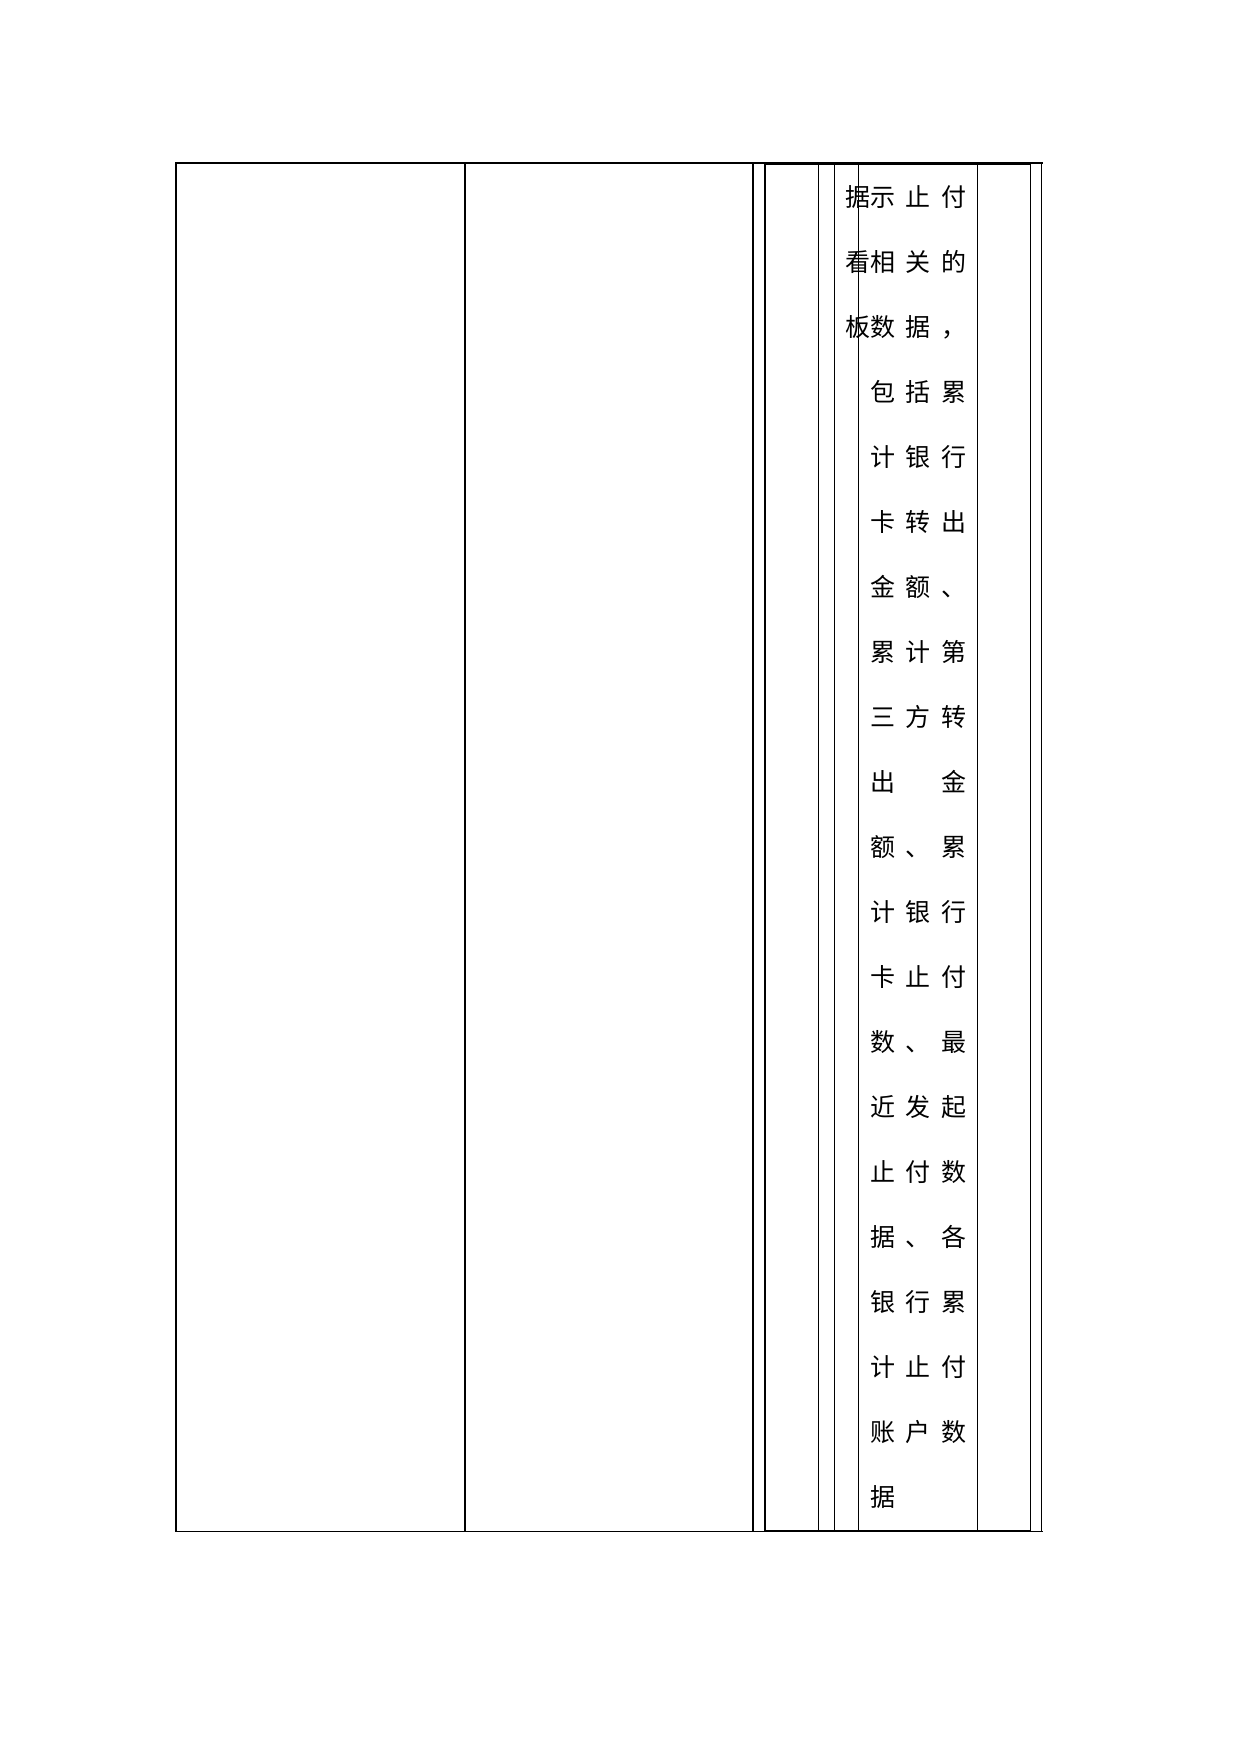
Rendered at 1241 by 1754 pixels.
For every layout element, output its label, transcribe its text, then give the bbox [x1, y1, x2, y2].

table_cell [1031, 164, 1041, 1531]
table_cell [859, 165, 977, 1530]
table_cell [766, 165, 818, 1530]
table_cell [978, 165, 1030, 1530]
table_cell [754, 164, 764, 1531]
table_cell 1 [177, 164, 464, 1531]
table_cell [466, 164, 752, 1531]
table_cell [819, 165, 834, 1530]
